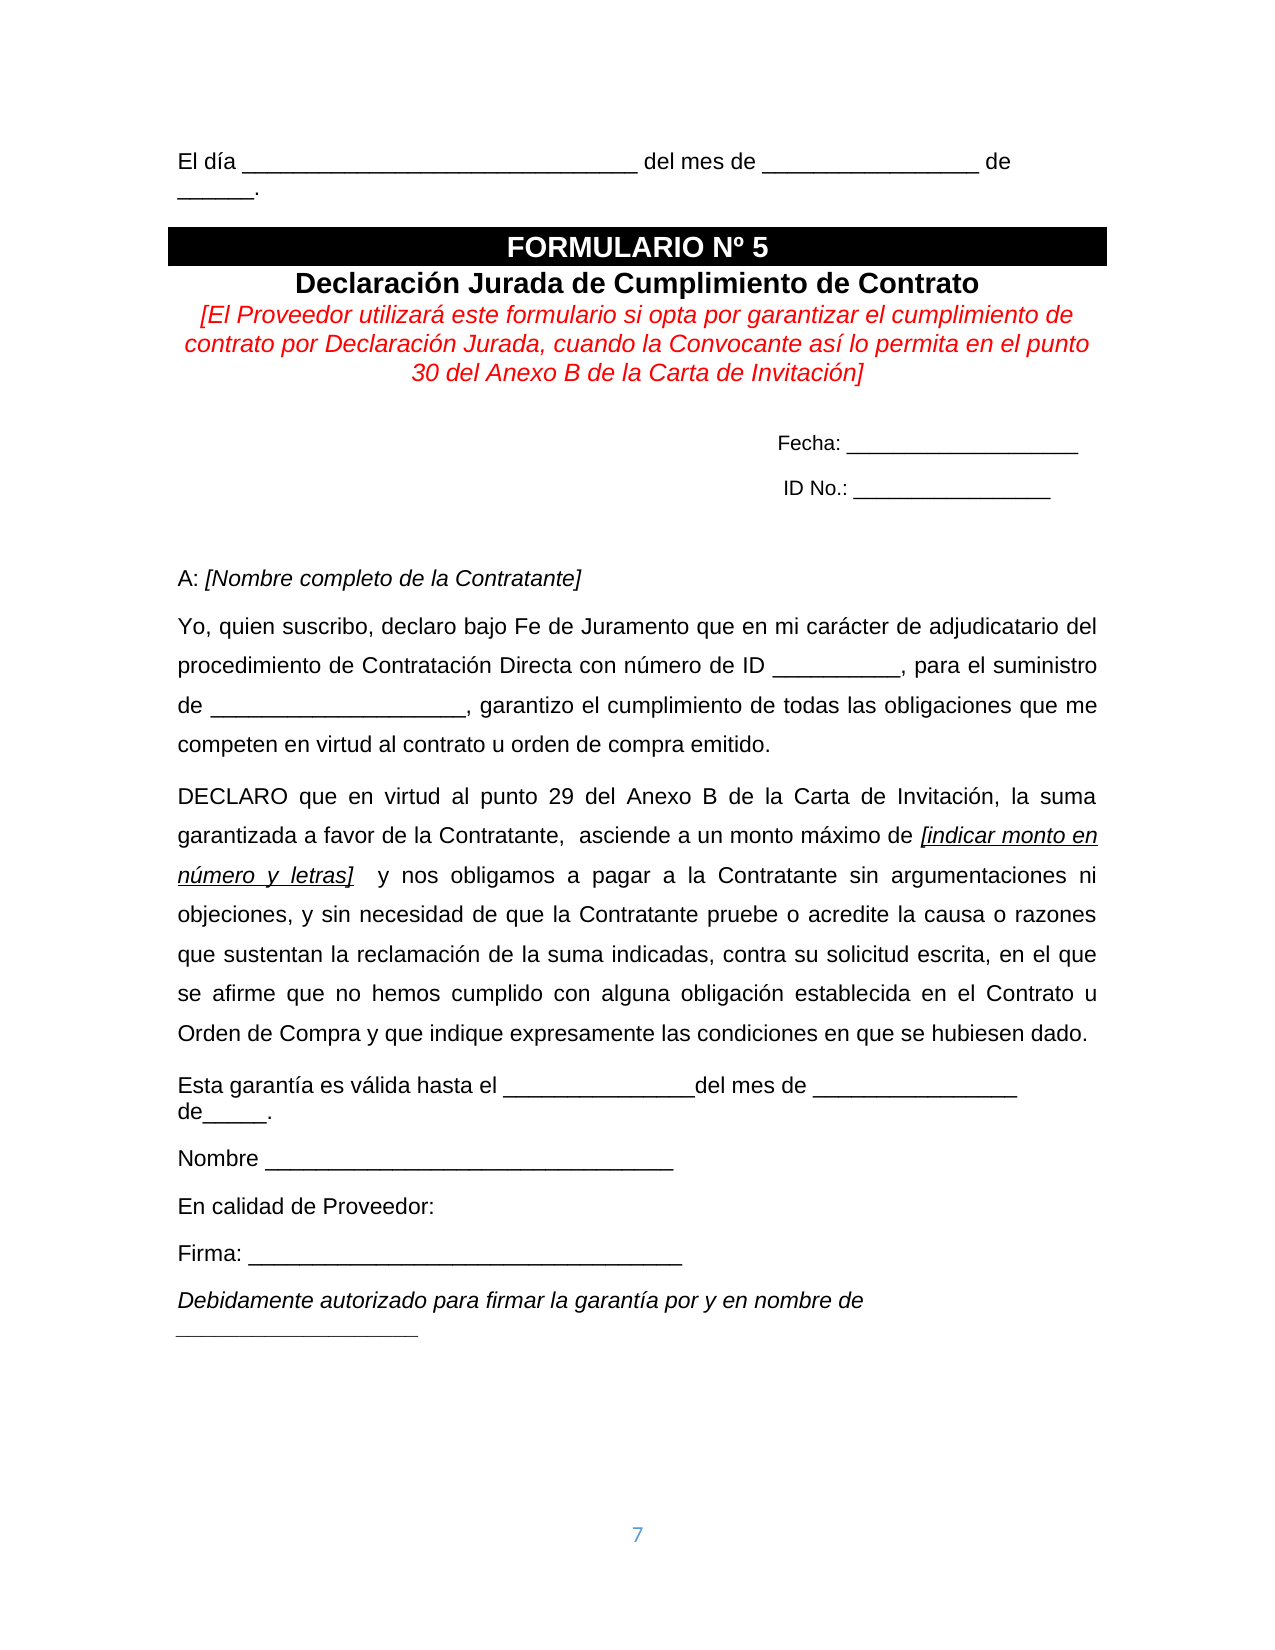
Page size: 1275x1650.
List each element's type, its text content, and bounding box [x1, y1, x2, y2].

text En calidad de Proveedor: [177, 1193, 1098, 1219]
text Declaración Jurada de Cumplimiento de Contrato [177, 266, 1098, 300]
text Nombre ________________________________ [177, 1145, 1098, 1172]
text DECLARO que en virtud al punto 29 del Anexo B de la Carta de Invitación, la suma garantizada a favor de la Contratante, asciende a un monto máximo de [indicar monto en número y letras] y nos obligamos a pagar a la Contratante sin argumentaciones ni objeciones, y sin necesidad de que la Contratante pruebe o acredite la causa o razones que sustentan la reclamación de la suma indicadas, contra su solicitud escrita, en el que se afirme que no hemos cumplido con alguna obligación establecida en el Contrato u Orden de Compra y que indique expresamente las condiciones en que se hubiesen dado. [177, 783, 1098, 1046]
text FORMULARIO Nº 5 [169, 228, 1106, 265]
text A: [Nombre completo de la Contratante] [177, 565, 1098, 592]
text Debidamente autorizado para firmar la garantía por y en nombre de ___________________ [177, 1287, 1098, 1340]
text Fecha: ____________________ [702, 431, 1098, 455]
text Firma: __________________________________ [177, 1240, 1098, 1266]
text Yo, quien suscribo, declaro bajo Fe de Juramento que en mi carácter de adjudicatario del procedimiento de Contratación Directa con número de ID __________, para el suministro de ____________________, garantizo el cumplimiento de todas las obligaciones que me competen en virtud al contrato u orden de compra emitido. [177, 613, 1098, 757]
text El día _______________________________ del mes de _________________ de ______. [177, 148, 1098, 200]
text Esta garantía es válida hasta el _______________del mes de ________________ de_____. [177, 1072, 1098, 1124]
text ID No.: _________________ [777, 476, 1098, 500]
text [El Proveedor utilizará este formulario si opta por garantizar el cumplimiento de contrato por Declaración Jurada, cuando la Convocante así lo permita en el punto 30 del Anexo B de la Carta de Invitación] [177, 300, 1098, 386]
